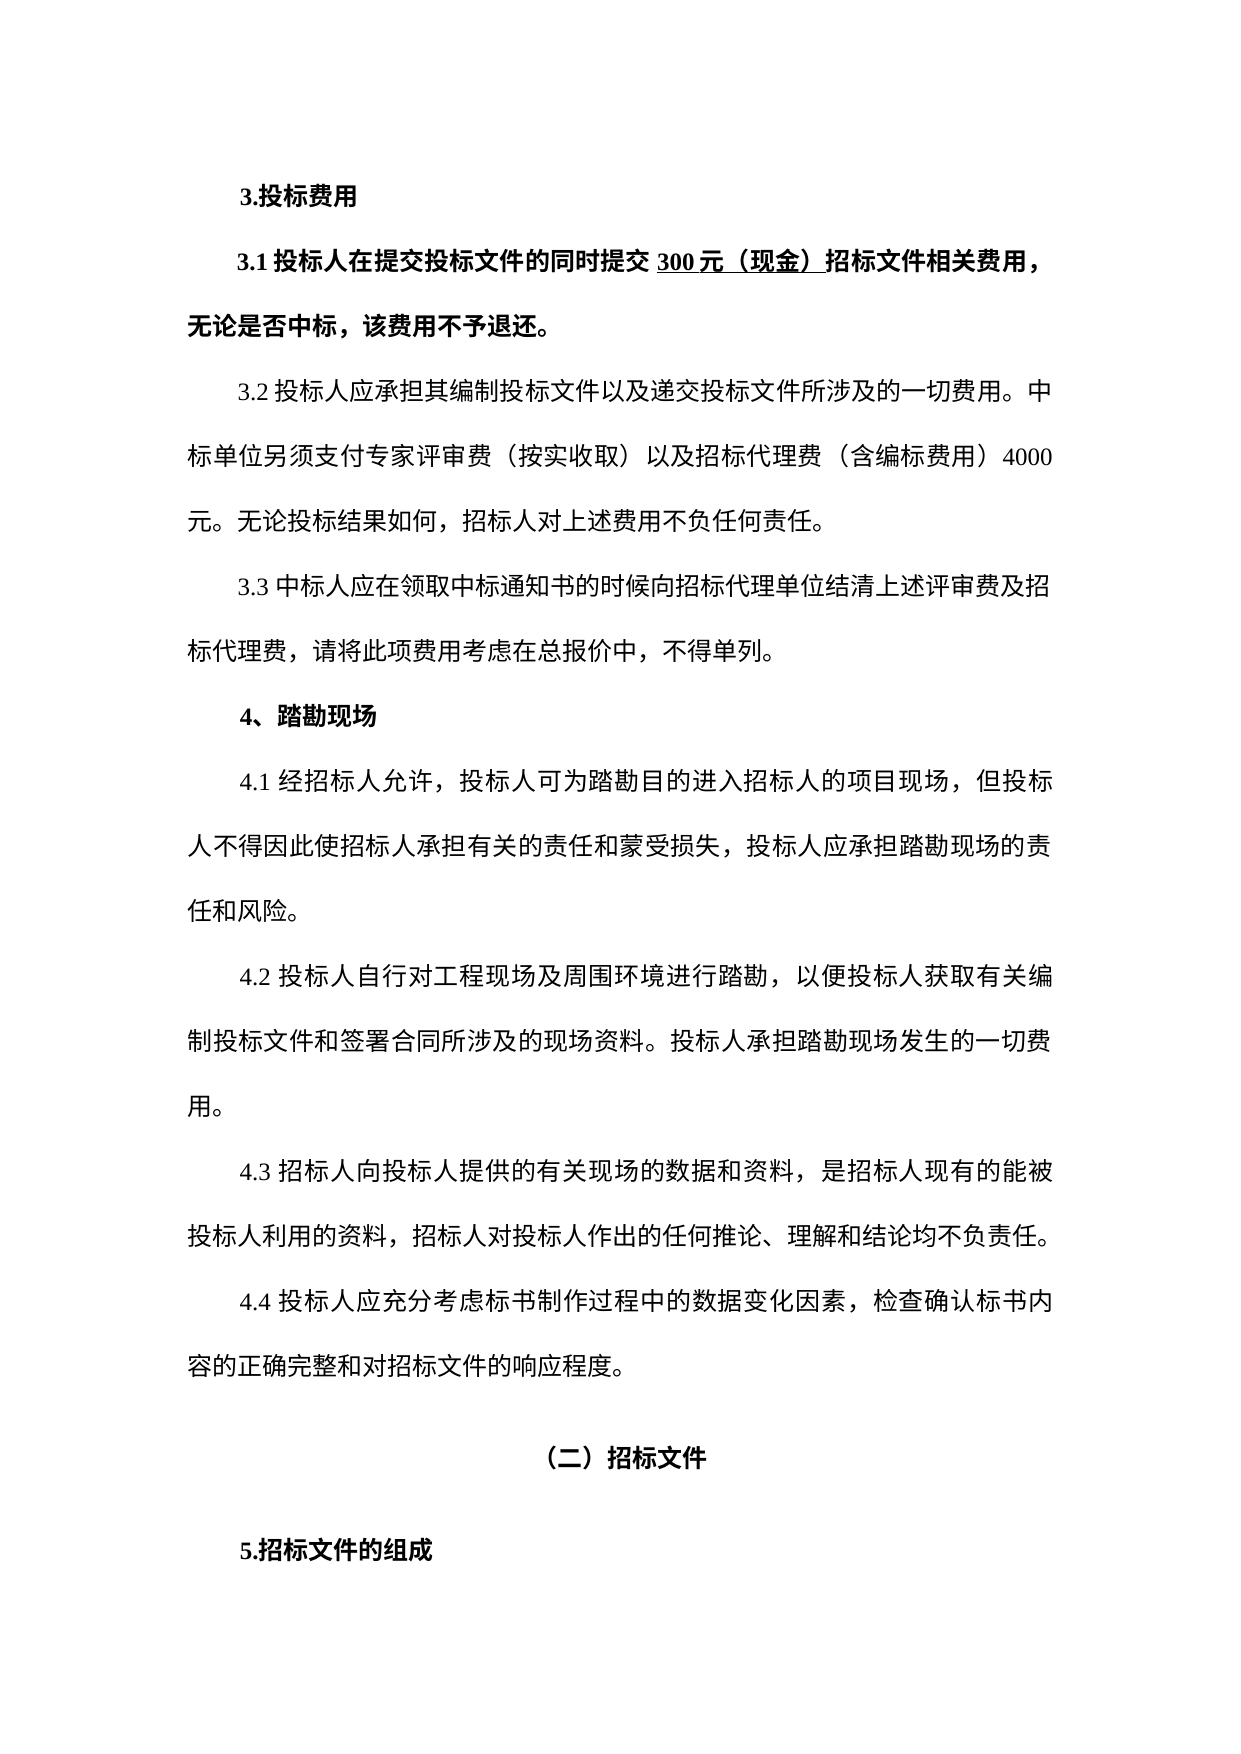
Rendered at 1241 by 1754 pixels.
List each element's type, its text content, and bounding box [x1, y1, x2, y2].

list 投标人自行对工程现场及周围环境进行踏勘，以便投标人获取有关编制投标文件和签署合同所涉及的现场资料。投标人承担踏勘现场发生的一切费用。 [187, 942, 1053, 1137]
text 5.招标文件的组成 [239, 1516, 1053, 1581]
text 3.投标费用 [239, 162, 1053, 227]
text 3.3 中标人应在领取中标通知书的时候向招标代理单位结清上述评审费及招标代理费，请将此项费用考虑在总报价中，不得单列。 [187, 552, 1053, 682]
text 3.1投标人在提交投标文件的同时提交300元（现金）招标文件相关费用，无论是否中标，该费用不予退还。 [187, 227, 1053, 357]
list 经招标人允许，投标人可为踏勘目的进入招标人的项目现场，但投标人不得因此使招标人承担有关的责任和蒙受损失，投标人应承担踏勘现场的责任和风险。 [187, 747, 1053, 942]
subtitle （二）招标文件 [187, 1424, 1053, 1489]
list 招标人向投标人提供的有关现场的数据和资料，是招标人现有的能被投标人利用的资料，招标人对投标人作出的任何推论、理解和结论均不负责任。 [187, 1137, 1053, 1267]
text 4、踏勘现场 [239, 682, 1053, 747]
list 投标人应充分考虑标书制作过程中的数据变化因素，检查确认标书内容的正确完整和对招标文件的响应程度。 [187, 1267, 1053, 1397]
text 3.2投标人应承担其编制投标文件以及递交投标文件所涉及的一切费用。中标单位另须支付专家评审费（按实收取）以及招标代理费（含编标费用）4000元。无论投标结果如何，招标人对上述费用不负任何责任。 [187, 357, 1053, 552]
